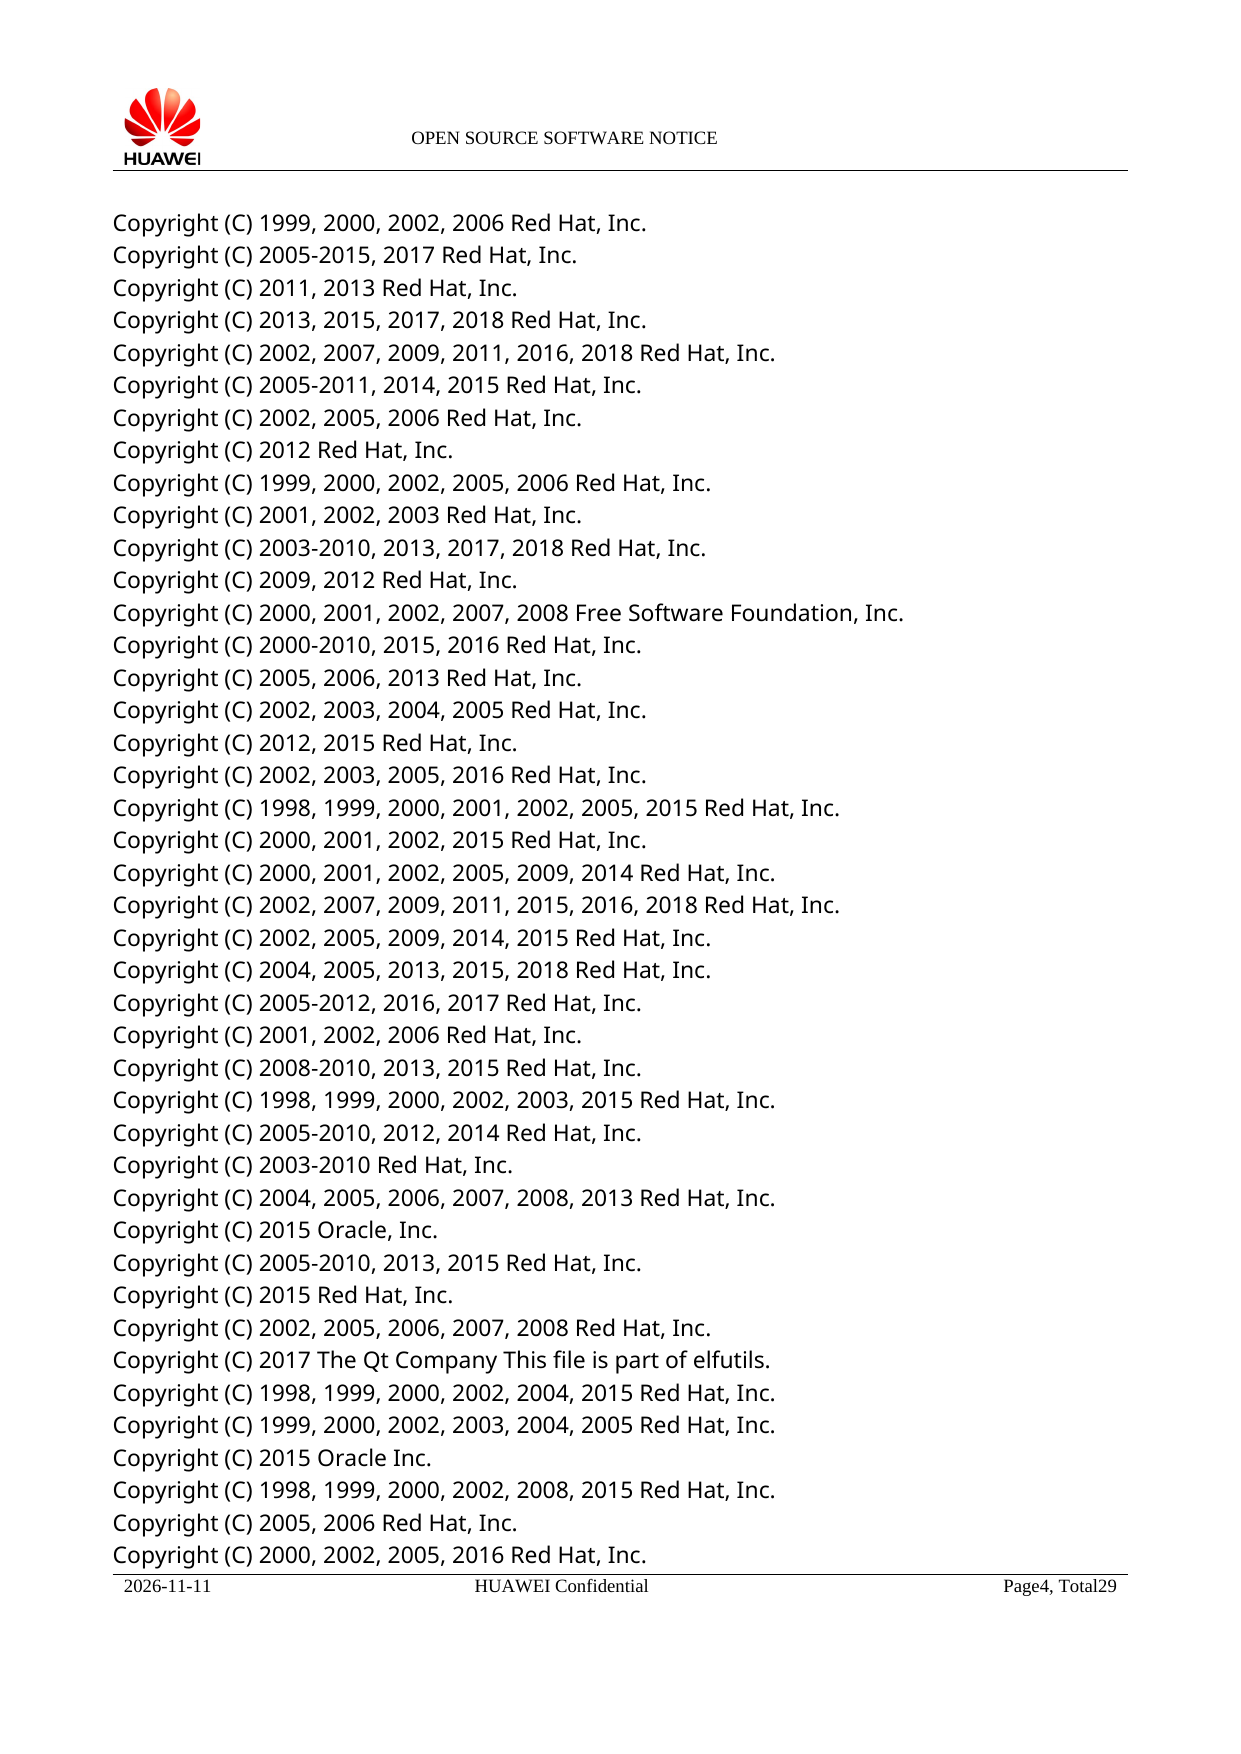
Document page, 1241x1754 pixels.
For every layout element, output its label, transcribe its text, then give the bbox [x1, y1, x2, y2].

picture [124, 88, 201, 165]
